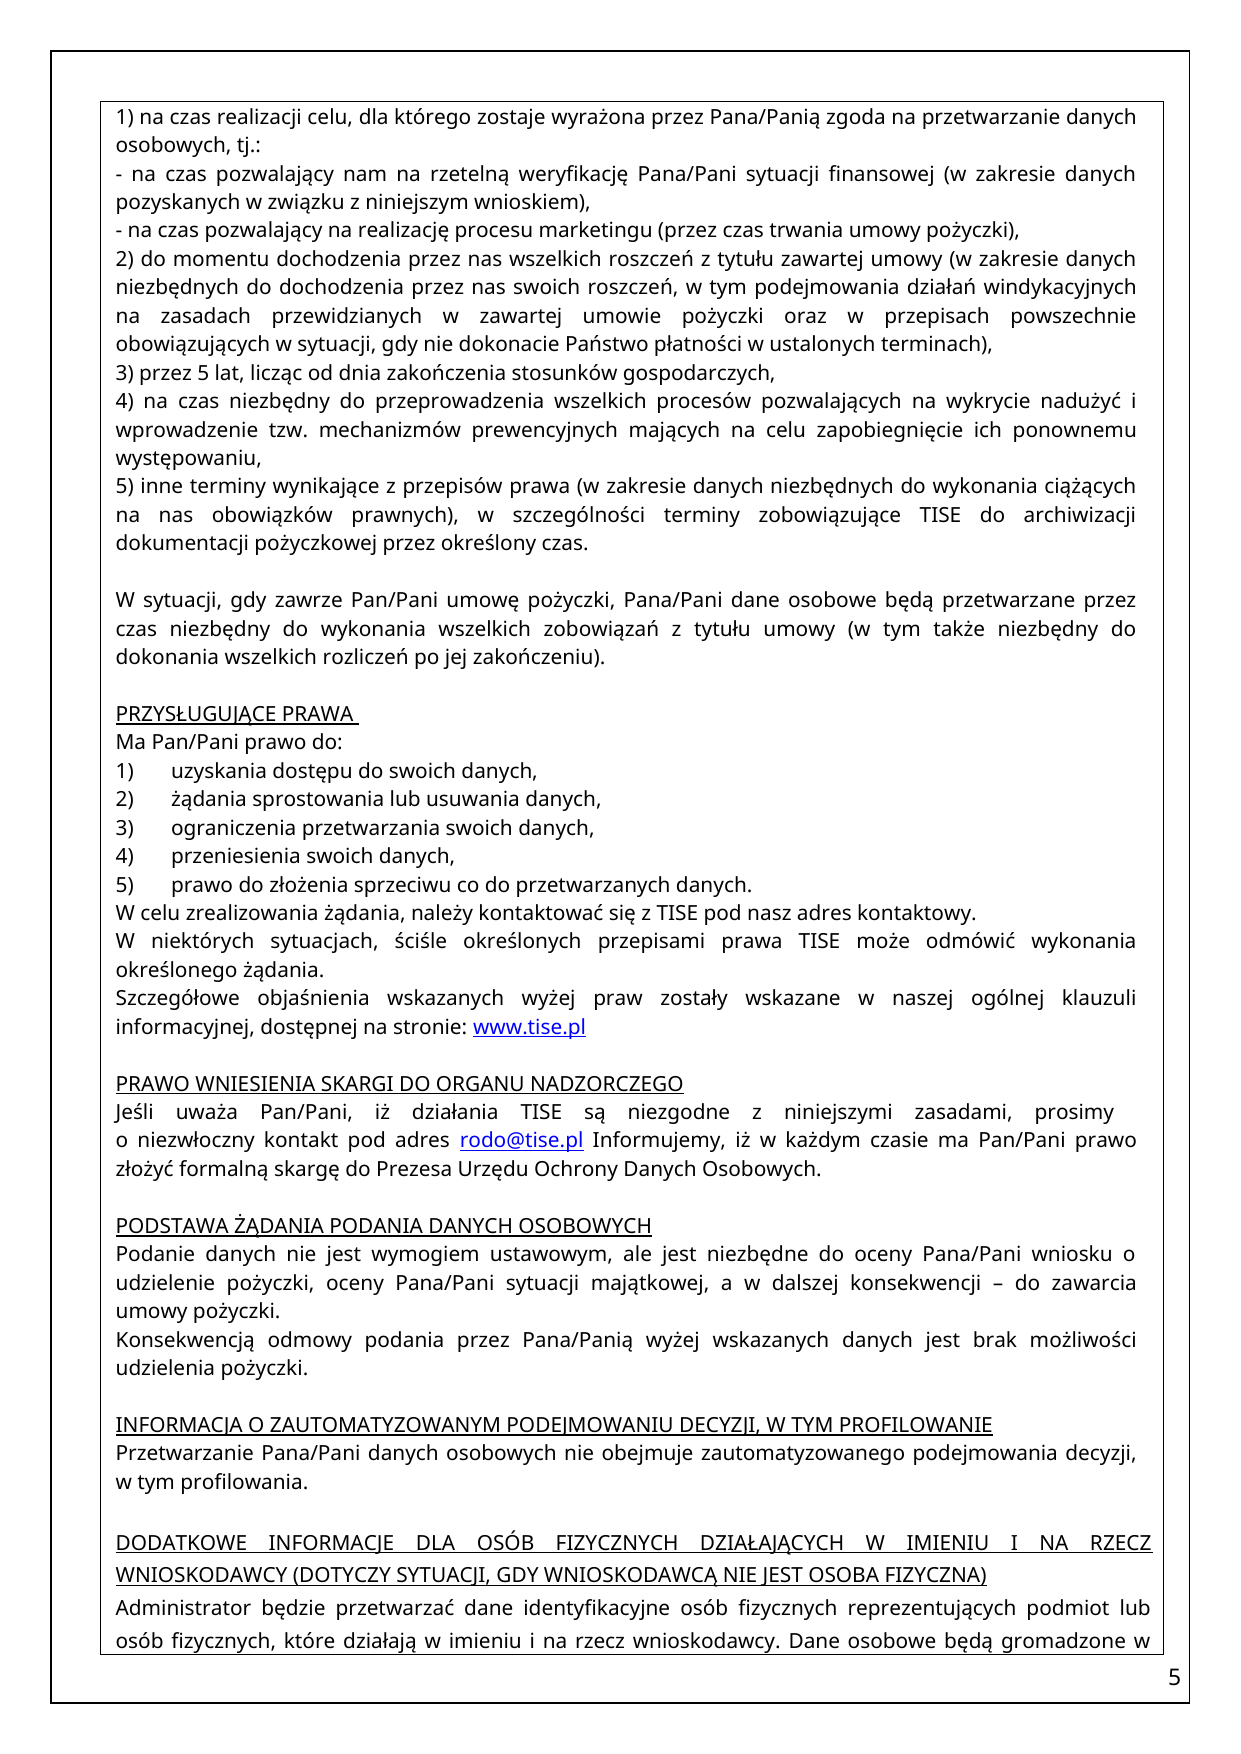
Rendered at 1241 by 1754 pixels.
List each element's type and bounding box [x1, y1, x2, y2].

table_header [101, 102, 1163, 1654]
